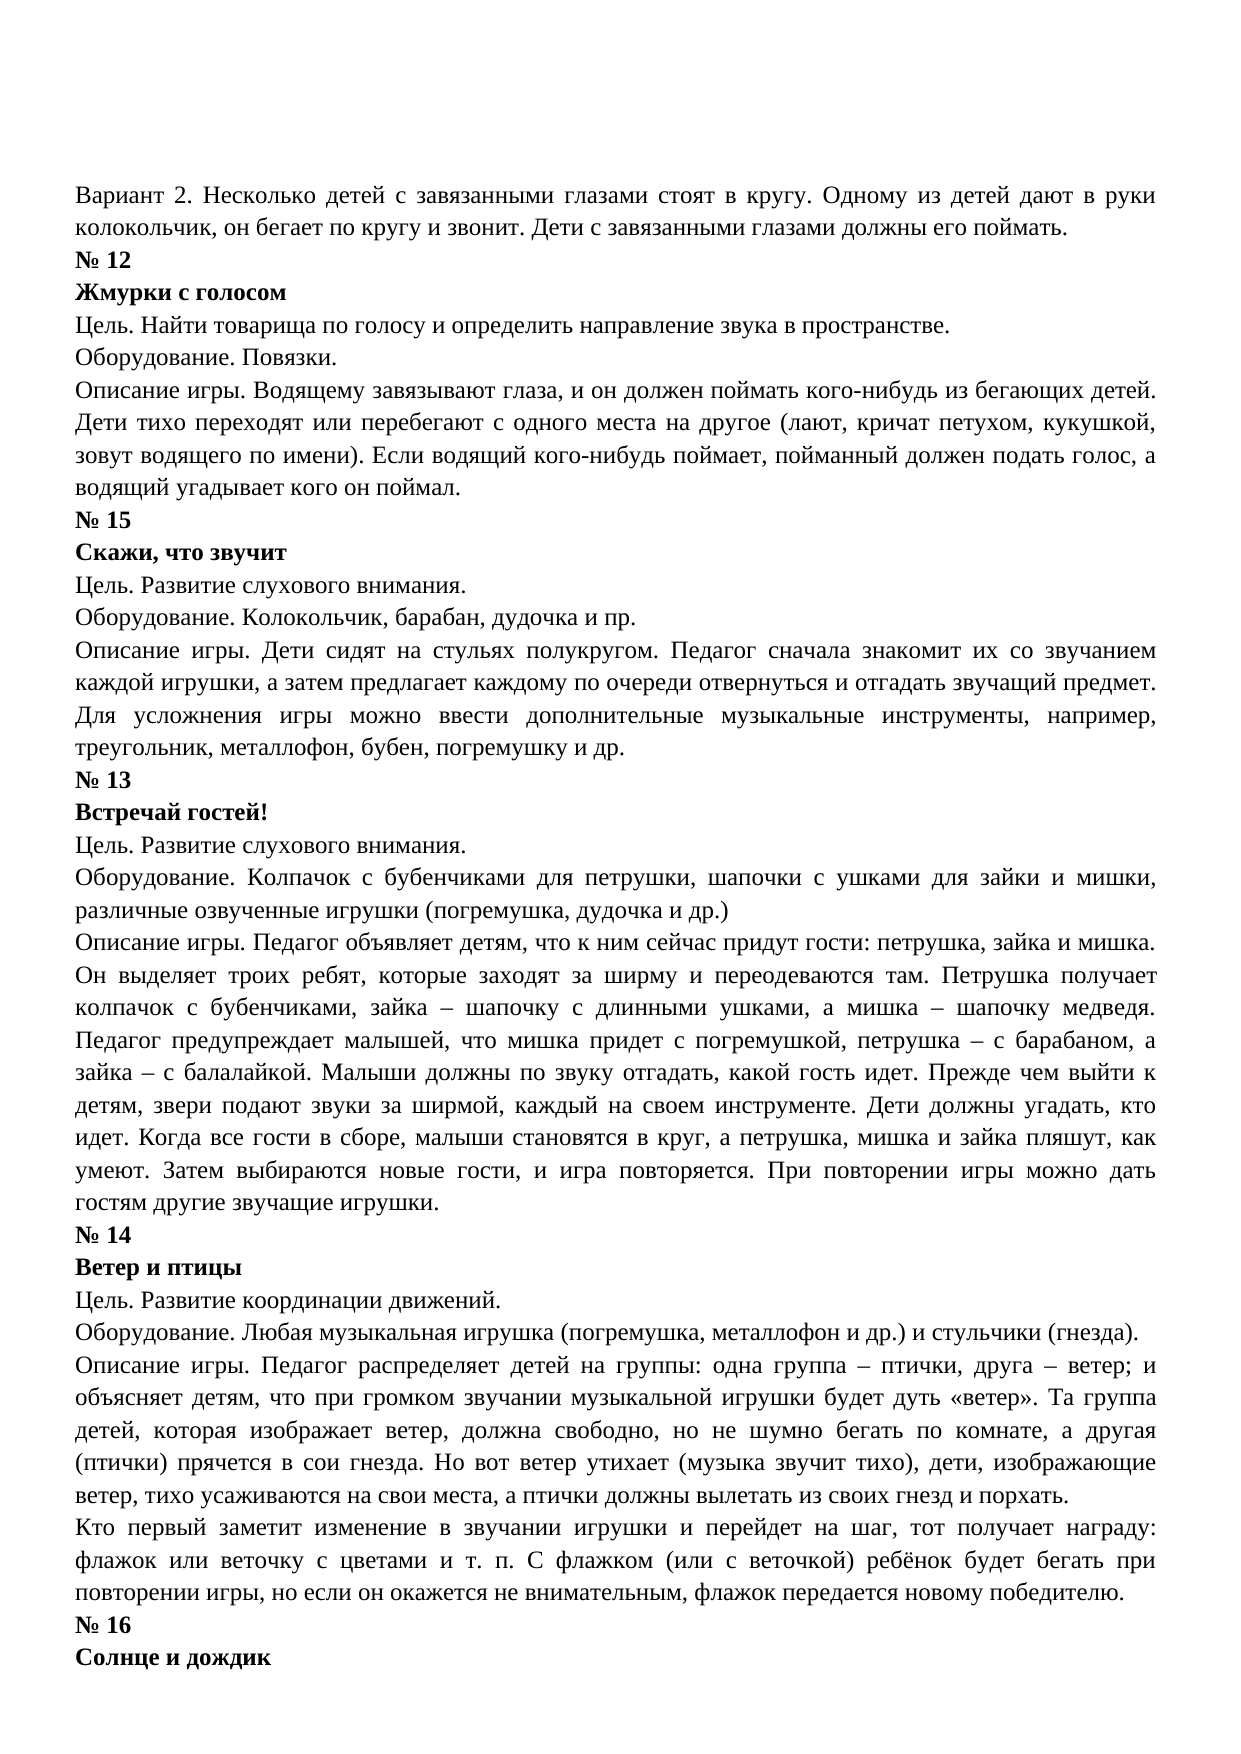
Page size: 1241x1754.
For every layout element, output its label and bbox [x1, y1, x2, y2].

table_header [74, 174, 1159, 1672]
